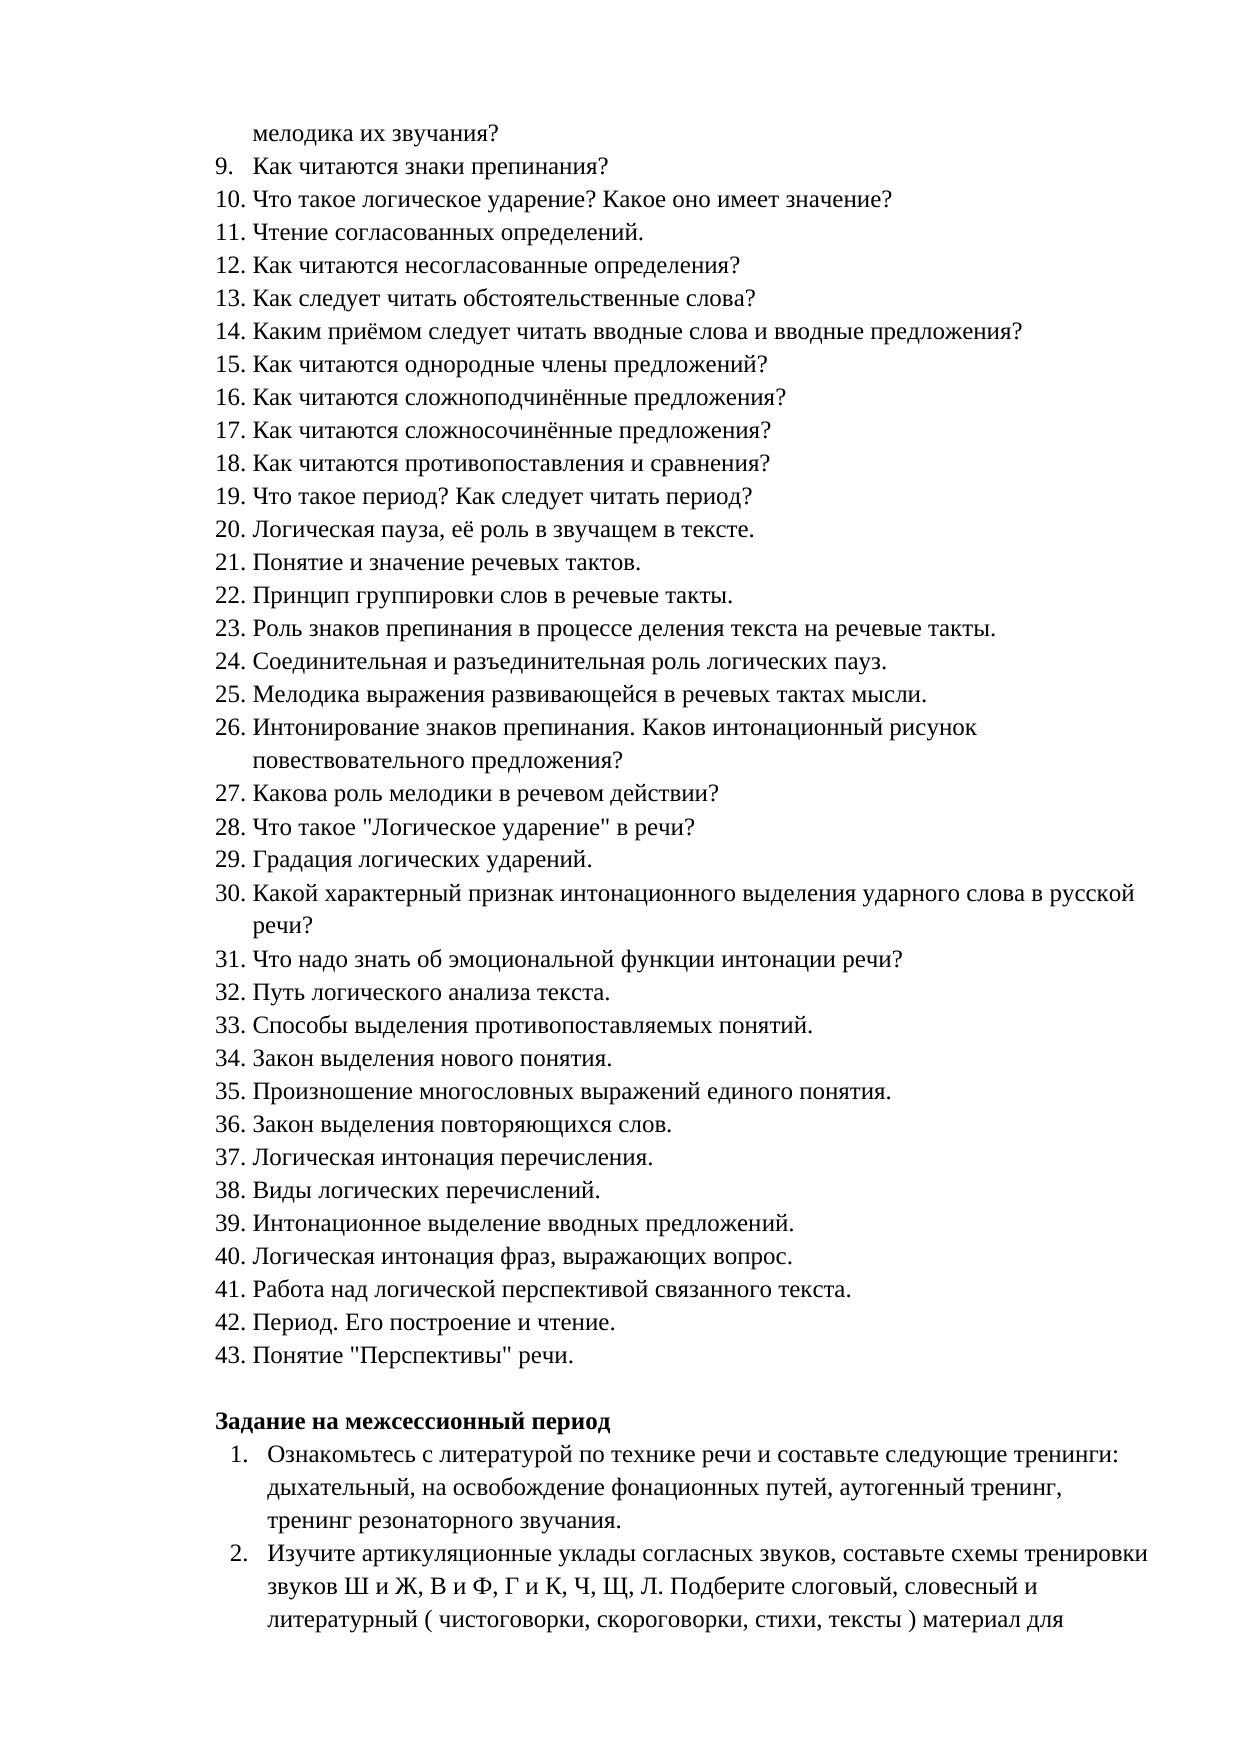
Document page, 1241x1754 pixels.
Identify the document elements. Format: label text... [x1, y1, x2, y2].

list Соединительная и разъединительная роль логических пауз. [215, 646, 1152, 675]
list Закон выделения повторяющихся слов. [215, 1109, 1152, 1137]
list Интонационное выделение вводных предложений. [215, 1208, 1152, 1237]
list Интонирование знаков препинания. Каков интонационный рисунок повествовательного предложения? [215, 712, 1152, 774]
list Градация логических ударений. [215, 844, 1152, 873]
list Закон выделения нового понятия. [215, 1043, 1152, 1071]
list Понятие и значение речевых тактов. [215, 547, 1152, 576]
list Как читаются сложносочинённые предложения? [215, 415, 1152, 444]
list Произношение многословных выражений единого понятия. [215, 1076, 1152, 1104]
list Работа над логической перспективой связанного текста. [215, 1274, 1152, 1303]
list Логическая пауза, её роль в звучащем в тексте. [215, 514, 1152, 543]
list Что такое логическое ударение? Какое оно имеет значение? [215, 184, 1152, 213]
list Мелодика выражения развивающейся в речевых тактах мысли. [215, 679, 1152, 708]
list Путь логического анализа текста. [215, 977, 1152, 1005]
list Как читаются знаки препинания? [215, 151, 1152, 180]
list Период. Его построение и чтение. [215, 1307, 1152, 1336]
text Задание на межсессионный период [215, 1406, 1152, 1435]
list Как читаются противопоставления и сравнения? [215, 448, 1152, 477]
list Понятие "Перспективы" речи. [215, 1340, 1152, 1369]
list Как следует читать обстоятельственные слова? [215, 283, 1152, 312]
list Логическая интонация перечисления. [215, 1142, 1152, 1171]
list Что такое период? Как следует читать период? [215, 481, 1152, 510]
list Логическая интонация фраз, выражающих вопрос. [215, 1241, 1152, 1269]
list Ознакомьтесь с литературой по технике речи и составьте следующие тренинги: дыхательный, на освобождение фонационных путей, аутогенный тренинг, тренинг резонаторного звучания. [229, 1439, 1152, 1534]
list Способы выделения противопоставляемых понятий. [215, 1010, 1152, 1038]
list Какой характерный признак интонационного выделения ударного слова в русской речи? [215, 878, 1152, 939]
list Принцип группировки слов в речевые такты. [215, 580, 1152, 609]
list Что такое "Логическое ударение" в речи? [215, 812, 1152, 840]
list Как читаются сложноподчинённые предложения? [215, 382, 1152, 411]
list Каким приёмом следует читать вводные слова и вводные предложения? [215, 316, 1152, 345]
list Как читаются однородные члены предложений? [215, 349, 1152, 378]
list Виды логических перечислений. [215, 1175, 1152, 1203]
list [215, 118, 1152, 147]
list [229, 1538, 1152, 1633]
list Чтение согласованных определений. [215, 217, 1152, 246]
list Роль знаков препинания в процессе деления текста на речевые такты. [215, 613, 1152, 642]
list Какова роль мелодики в речевом действии? [215, 778, 1152, 807]
list Как читаются несогласованные определения? [215, 250, 1152, 279]
list Что надо знать об эмоциональной функции интонации речи? [215, 944, 1152, 972]
